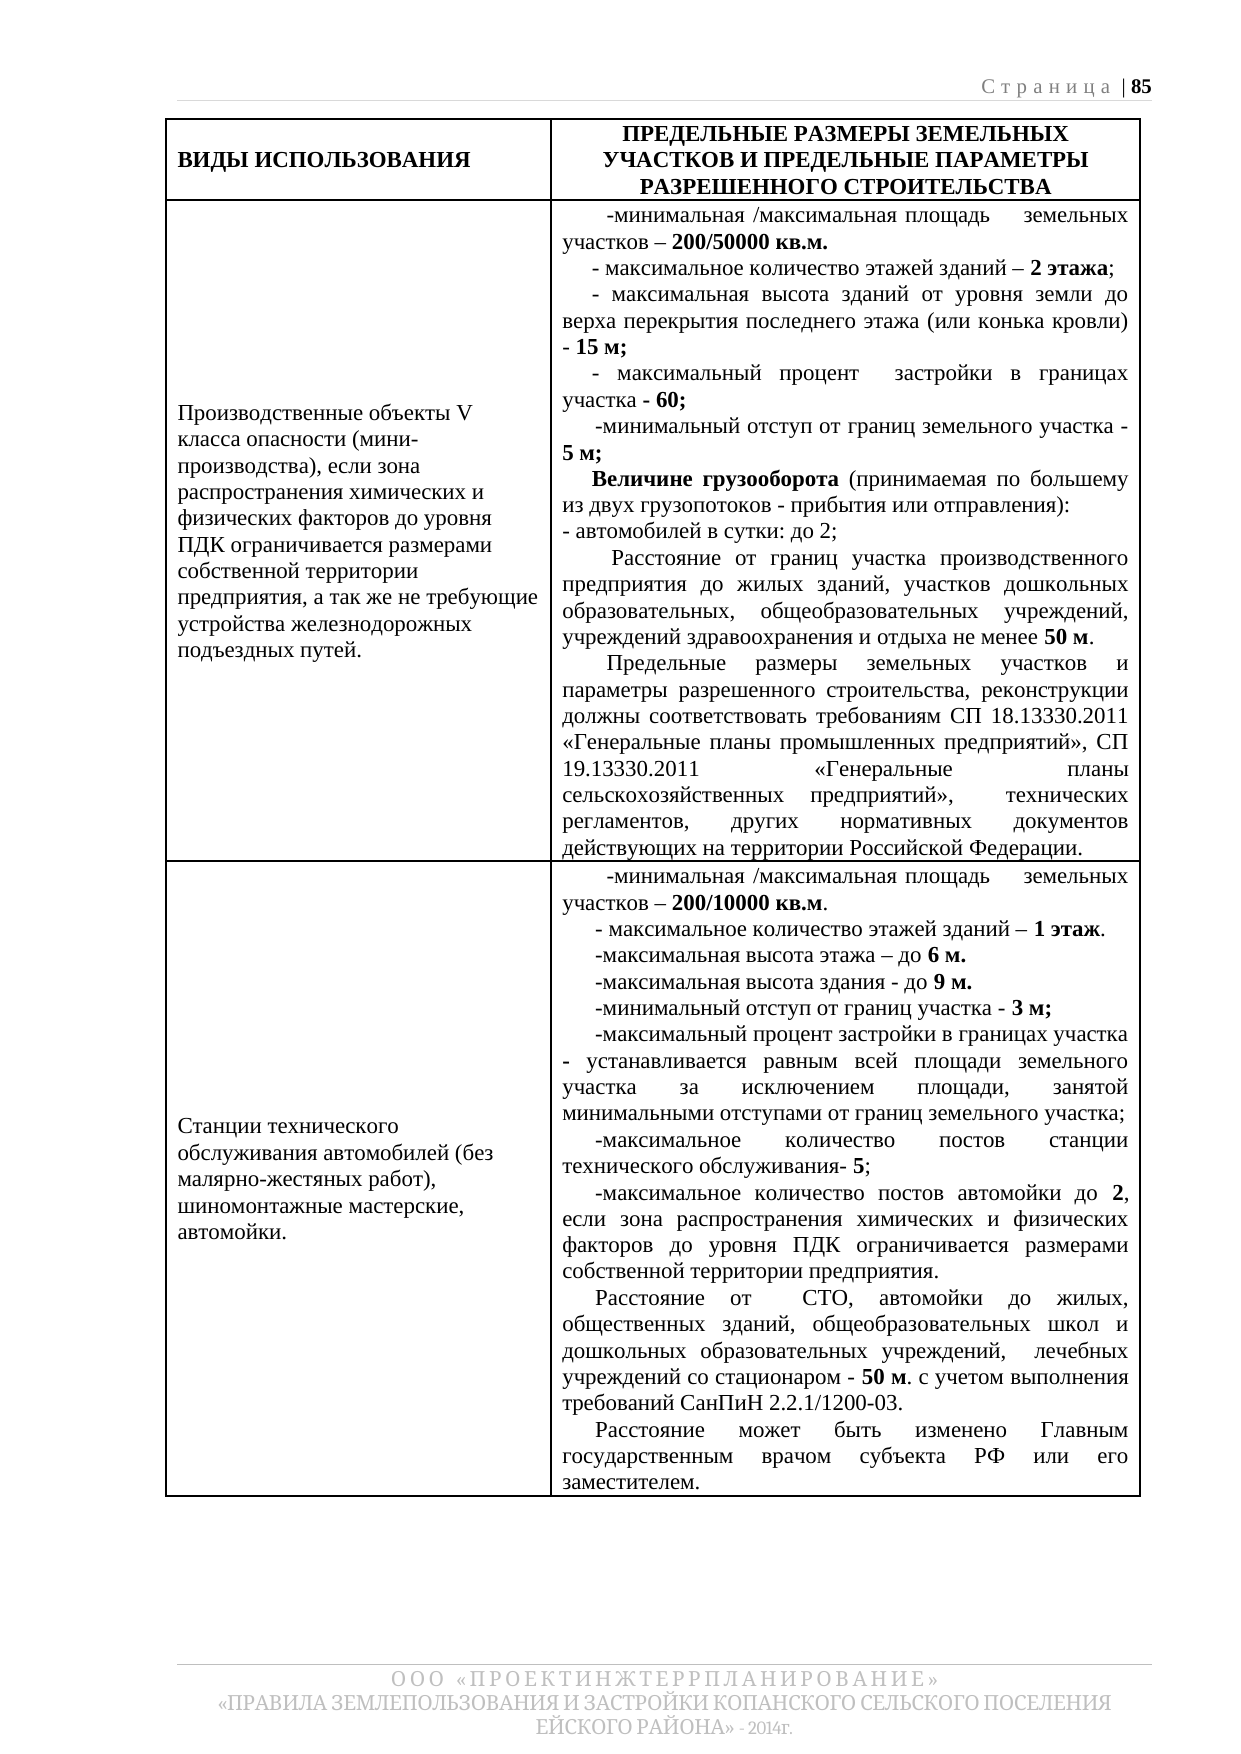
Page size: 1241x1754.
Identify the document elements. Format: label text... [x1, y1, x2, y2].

table_header ПРЕДЕЛЬНЫЕ РАЗМЕРЫ ЗЕМЕЛЬНЫХ УЧАСТКОВ И ПРЕДЕЛЬНЫЕ ПАРАМЕТРЫ РАЗРЕШЕННОГО СТРОИТЕЛЬСТВА [552, 120, 1139, 199]
table_cell -минимальная /максимальная площадь земельных участков – 200/10000 кв.м. - максимальное количество этажей зданий – 1 этаж. -максимальная высота этажа – до 6 м. -максимальная высота здания - до 9 м. -минимальный отступ от границ участка - 3 м; -максимальный процент застройки в границах участка - устанавливается равным всей площади земельного участка за исключением площади, занятой минимальными отступами от границ земельного участка; -максимальное количество постов станции технического обслуживания- 5; -максимальное количество постов автомойки до 2, если зона распространения химических и физических факторов до уровня ПДК ограничивается размерами собственной территории предприятия. Расстояние от СТО, автомойки до жилых, общественных зданий, общеобразовательных школ и дошкольных образовательных учреждений, лечебных учреждений со стационаром - 50 м. с учетом выполнения требований СанПиН 2.2.1/1200-03. Расстояние может быть изменено Главным государственным врачом субъекта РФ или его заместителем. [552, 862, 1139, 1495]
table_cell Производственные объекты V класса опасности (мини-производства), если зона распространения химических и физических факторов до уровня ПДК ограничивается размерами собственной территории предприятия, а так же не требующие устройства железнодорожных подъездных путей. [167, 201, 550, 860]
table_cell Станции технического обслуживания автомобилей (без малярно-жестяных работ), шиномонтажные мастерские, автомойки. [167, 862, 550, 1495]
table_header ВИДЫ ИСПОЛЬЗОВАНИЯ [167, 120, 550, 199]
table_cell -минимальная /максимальная площадь земельных участков – 200/50000 кв.м. - максимальное количество этажей зданий – 2 этажа; - максимальная высота зданий от уровня земли до верха перекрытия последнего этажа (или конька кровли) - 15 м; - максимальный процент застройки в границах участка - 60; -минимальный отступ от границ земельного участка - 5 м; Величине грузооборота (принимаемая по большему из двух грузопотоков - прибытия или отправления): - автомобилей в сутки: до 2; Расстояние от границ участка производственного предприятия до жилых зданий, участков дошкольных образовательных, общеобразовательных учреждений, учреждений здравоохранения и отдыха не менее 50 м. Предельные размеры земельных участков и параметры разрешенного строительства, реконструкции должны соответствовать требованиям СП 18.13330.2011 «Генеральные планы промышленных предприятий», СП 19.13330.2011 «Генеральные планы сельскохозяйственных предприятий», технических регламентов, других нормативных документов действующих на территории Российской Федерации. [552, 201, 1139, 860]
